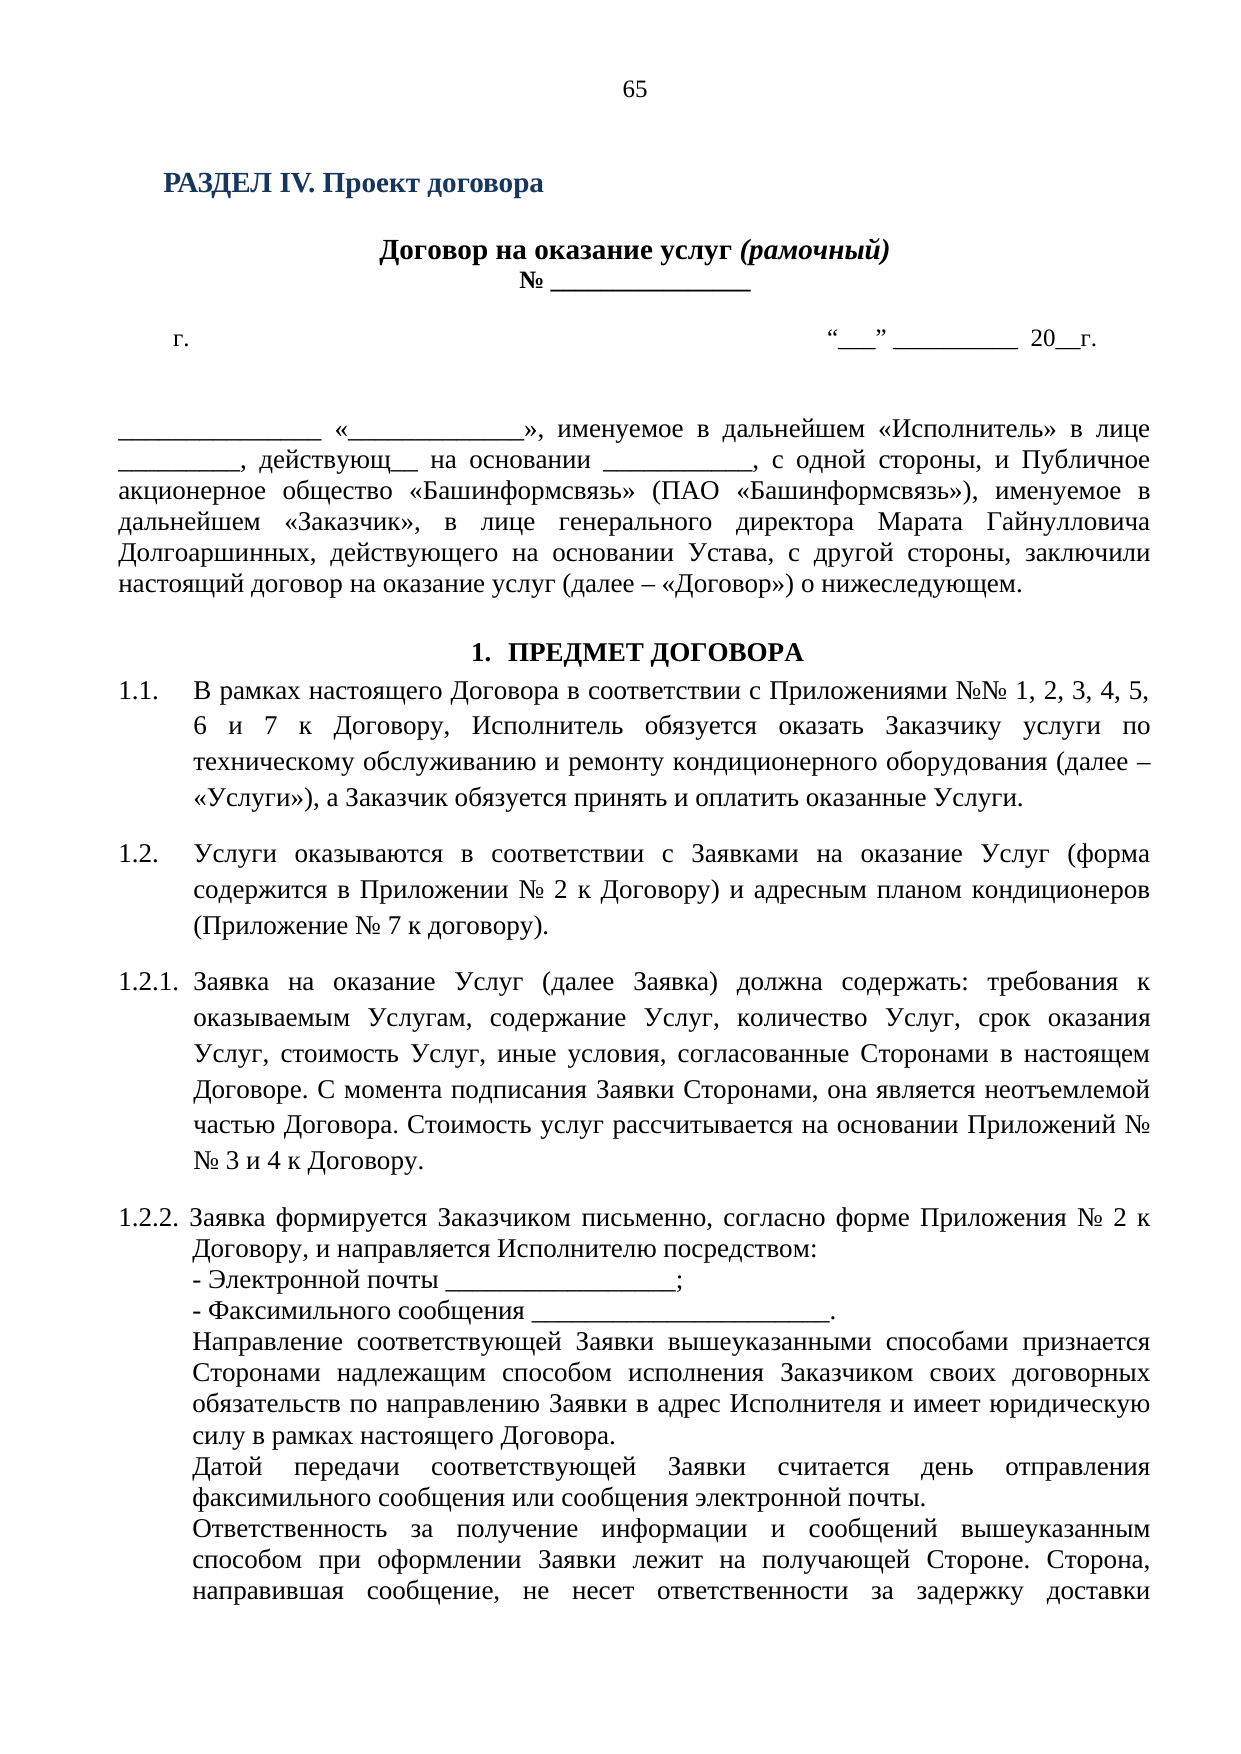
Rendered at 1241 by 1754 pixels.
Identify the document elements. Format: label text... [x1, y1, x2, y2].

text Датой передачи соответствующей Заявки считается день отправления факсимильного сообщения или сообщения электронной почты. [192, 1450, 1152, 1512]
subtitle РАЗДЕЛ IV. Проект договора [163, 165, 1152, 198]
list Заявка на оказание Услуг (далее Заявка) должна содержать: требования к оказываемым Услугам, содержание Услуг, количество Услуг, срок оказания Услуг, стоимость Услуг, иные условия, согласованные Сторонами в настоящем Договоре. С момента подписания Заявки Сторонами, она является неотъемлемой частью Договора. Стоимость услуг рассчитывается на основании Приложений №№ 3 и 4 к Договору. [118, 966, 1152, 1175]
text Договор на оказание услуг (рамочный) [118, 232, 1152, 266]
text - Факсимильного сообщения ______________________. [192, 1294, 1152, 1325]
text № ________________ [118, 266, 1152, 294]
text - Электронной почты _________________; [192, 1263, 1152, 1294]
text 1.2.2. Заявка формируется Заказчиком письменно, согласно форме Приложения № 2 к Договору, и направляется Исполнителю посредством: [118, 1201, 1152, 1263]
text г. “___” __________ 20__г. [118, 323, 1152, 352]
list Услуги оказываются в соответствии с Заявками на оказание Услуг (форма содержится в Приложении № 2 к Договору) и адресным планом кондиционеров (Приложение № 7 к договору). [118, 837, 1152, 940]
list ПРЕДМЕТ ДОГОВОРА [123, 636, 1152, 667]
text _______________ «_____________», именуемое в дальнейшем «Исполнитель» в лице _________, действующ__ на основании ___________, с одной стороны, и Публичное акционерное общество «Башинформсвязь» (ПАО «Башинформсвязь»), именуемое в дальнейшем «Заказчик», в лице генерального директора Марата Гайнулловича Долгоаршинных, действующего на основании Устава, с другой стороны, заключили настоящий договор на оказание услуг (далее – «Договор») о нижеследующем. [118, 412, 1152, 598]
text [192, 1512, 1152, 1606]
text Направление соответствующей Заявки вышеуказанными способами признается Сторонами надлежащим способом исполнения Заказчиком своих договорных обязательств по направлению Заявки в адрес Исполнителя и имеет юридическую силу в рамках настоящего Договора. [192, 1325, 1152, 1450]
list В рамках настоящего Договора в соответствии с Приложениями №№ 1, 2, 3, 4, 5, 6 и 7 к Договору, Исполнитель обязуется оказать Заказчику услуги по техническому обслуживанию и ремонту кондиционерного оборудования (далее – «Услуги»), а Заказчик обязуется принять и оплатить оказанные Услуги. [118, 674, 1152, 812]
